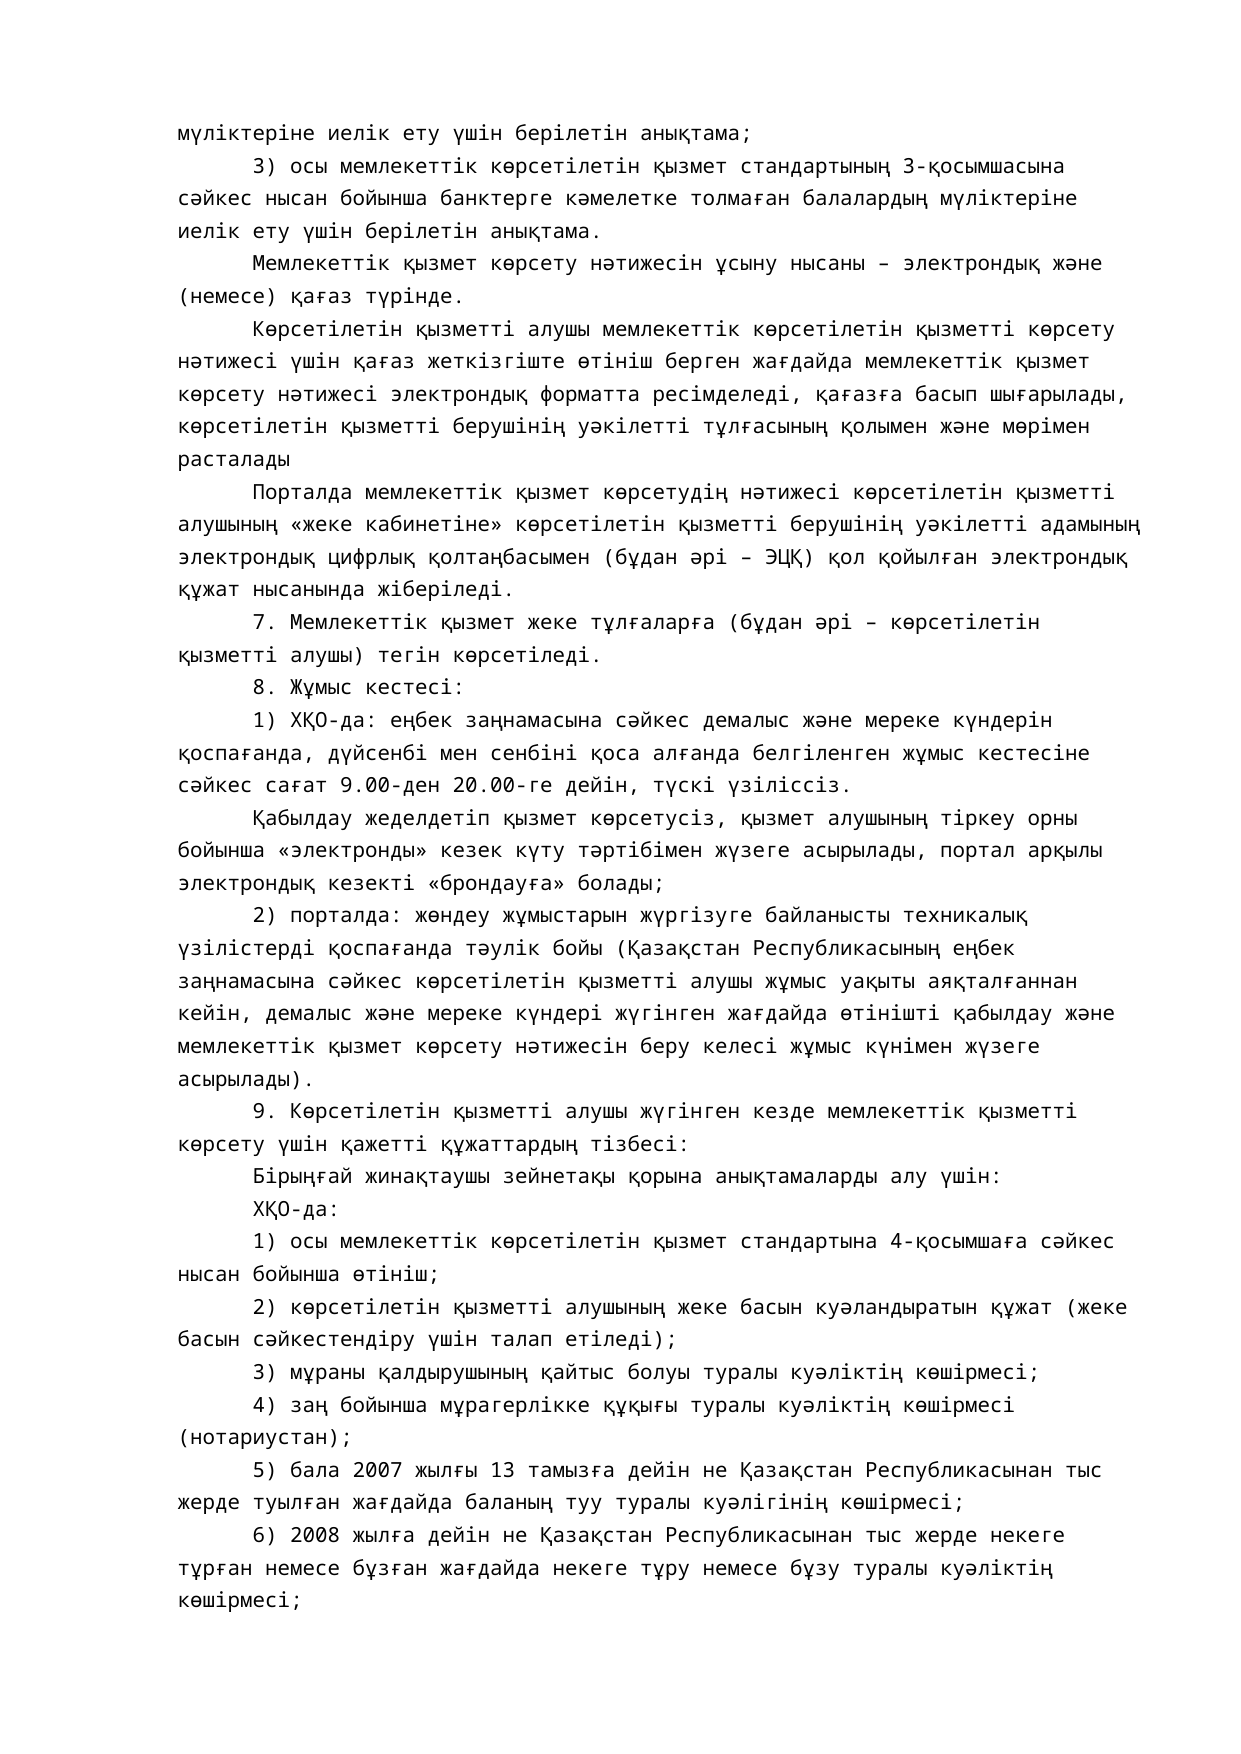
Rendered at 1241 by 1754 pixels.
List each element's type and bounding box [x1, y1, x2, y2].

text [177, 118, 1152, 1614]
